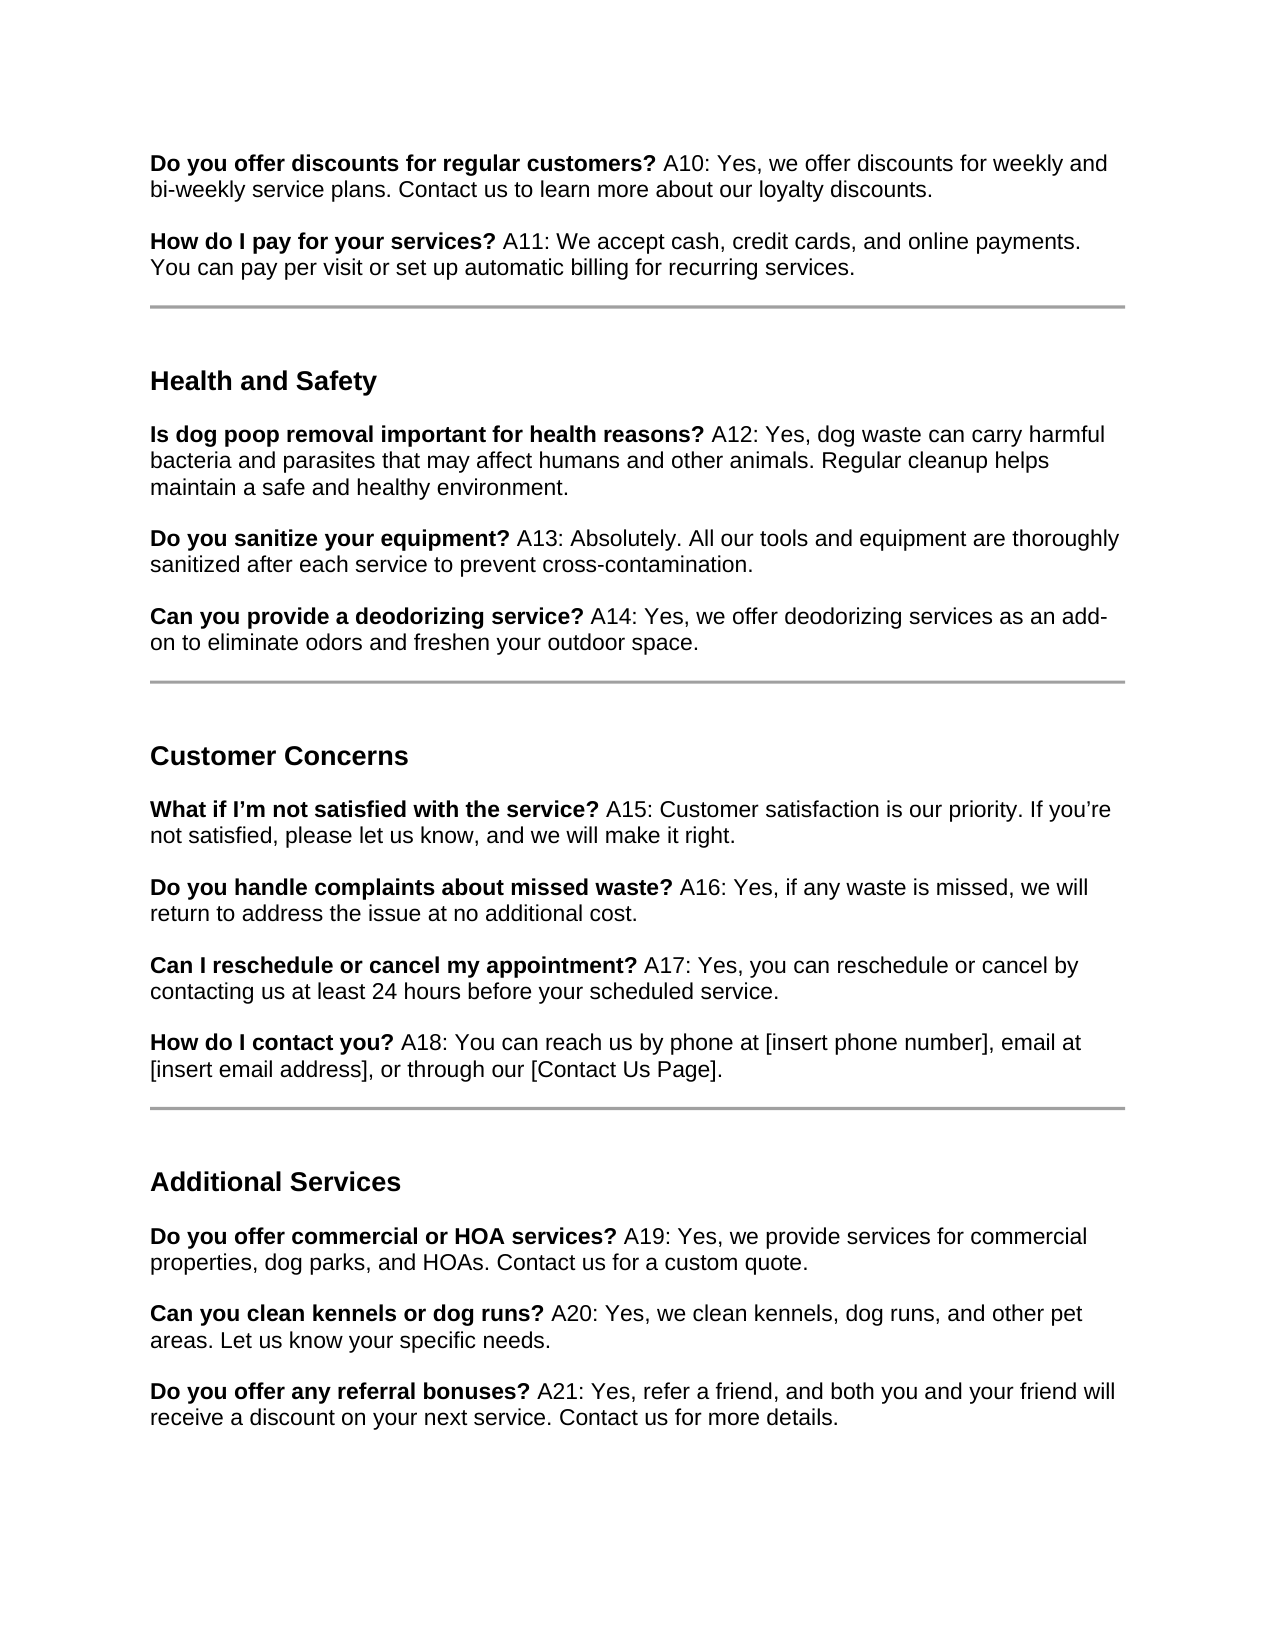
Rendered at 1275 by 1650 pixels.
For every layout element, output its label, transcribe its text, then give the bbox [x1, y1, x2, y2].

subtitle Customer Concerns [150, 740, 1125, 771]
text Do you handle complaints about missed waste? A16: Yes, if any waste is missed, we will return to address the issue at no additional cost. [150, 874, 1125, 927]
subtitle Health and Safety [150, 365, 1125, 396]
subtitle Additional Services [150, 1166, 1125, 1198]
text How do I pay for your services? A11: We accept cash, credit cards, and online payments. You can pay per visit or set up automatic billing for recurring services. [150, 228, 1125, 280]
text Do you offer any referral bonuses? A21: Yes, refer a friend, and both you and your friend will receive a discount on your next service. Contact us for more details. [150, 1378, 1125, 1431]
text Do you offer discounts for regular customers? A10: Yes, we offer discounts for weekly and bi-weekly service plans. Contact us to learn more about our loyalty discounts. [150, 150, 1125, 203]
text Do you offer commercial or HOA services? A19: Yes, we provide services for commercial properties, dog parks, and HOAs. Contact us for a custom quote. [150, 1223, 1125, 1275]
text Do you sanitize your equipment? A13: Absolutely. All our tools and equipment are thoroughly sanitized after each service to prevent cross-contamination. [150, 525, 1125, 578]
text Can you clean kennels or dog runs? A20: Yes, we clean kennels, dog runs, and other pet areas. Let us know your specific needs. [150, 1300, 1125, 1353]
text Is dog poop removal important for health reasons? A12: Yes, dog waste can carry harmful bacteria and parasites that may affect humans and other animals. Regular cleanup helps maintain a safe and healthy environment. [150, 421, 1125, 500]
text Can you provide a deodorizing service? A14: Yes, we offer deodorizing services as an add-on to eliminate odors and freshen your outdoor space. [150, 603, 1125, 656]
text What if I’m not satisfied with the service? A15: Customer satisfaction is our priority. If you’re not satisfied, please let us know, and we will make it right. [150, 796, 1125, 849]
text Can I reschedule or cancel my appointment? A17: Yes, you can reschedule or cancel by contacting us at least 24 hours before your scheduled service. [150, 952, 1125, 1004]
text How do I contact you? A18: You can reach us by phone at [insert phone number], email at [insert email address], or through our [Contact Us Page]. [150, 1029, 1125, 1082]
